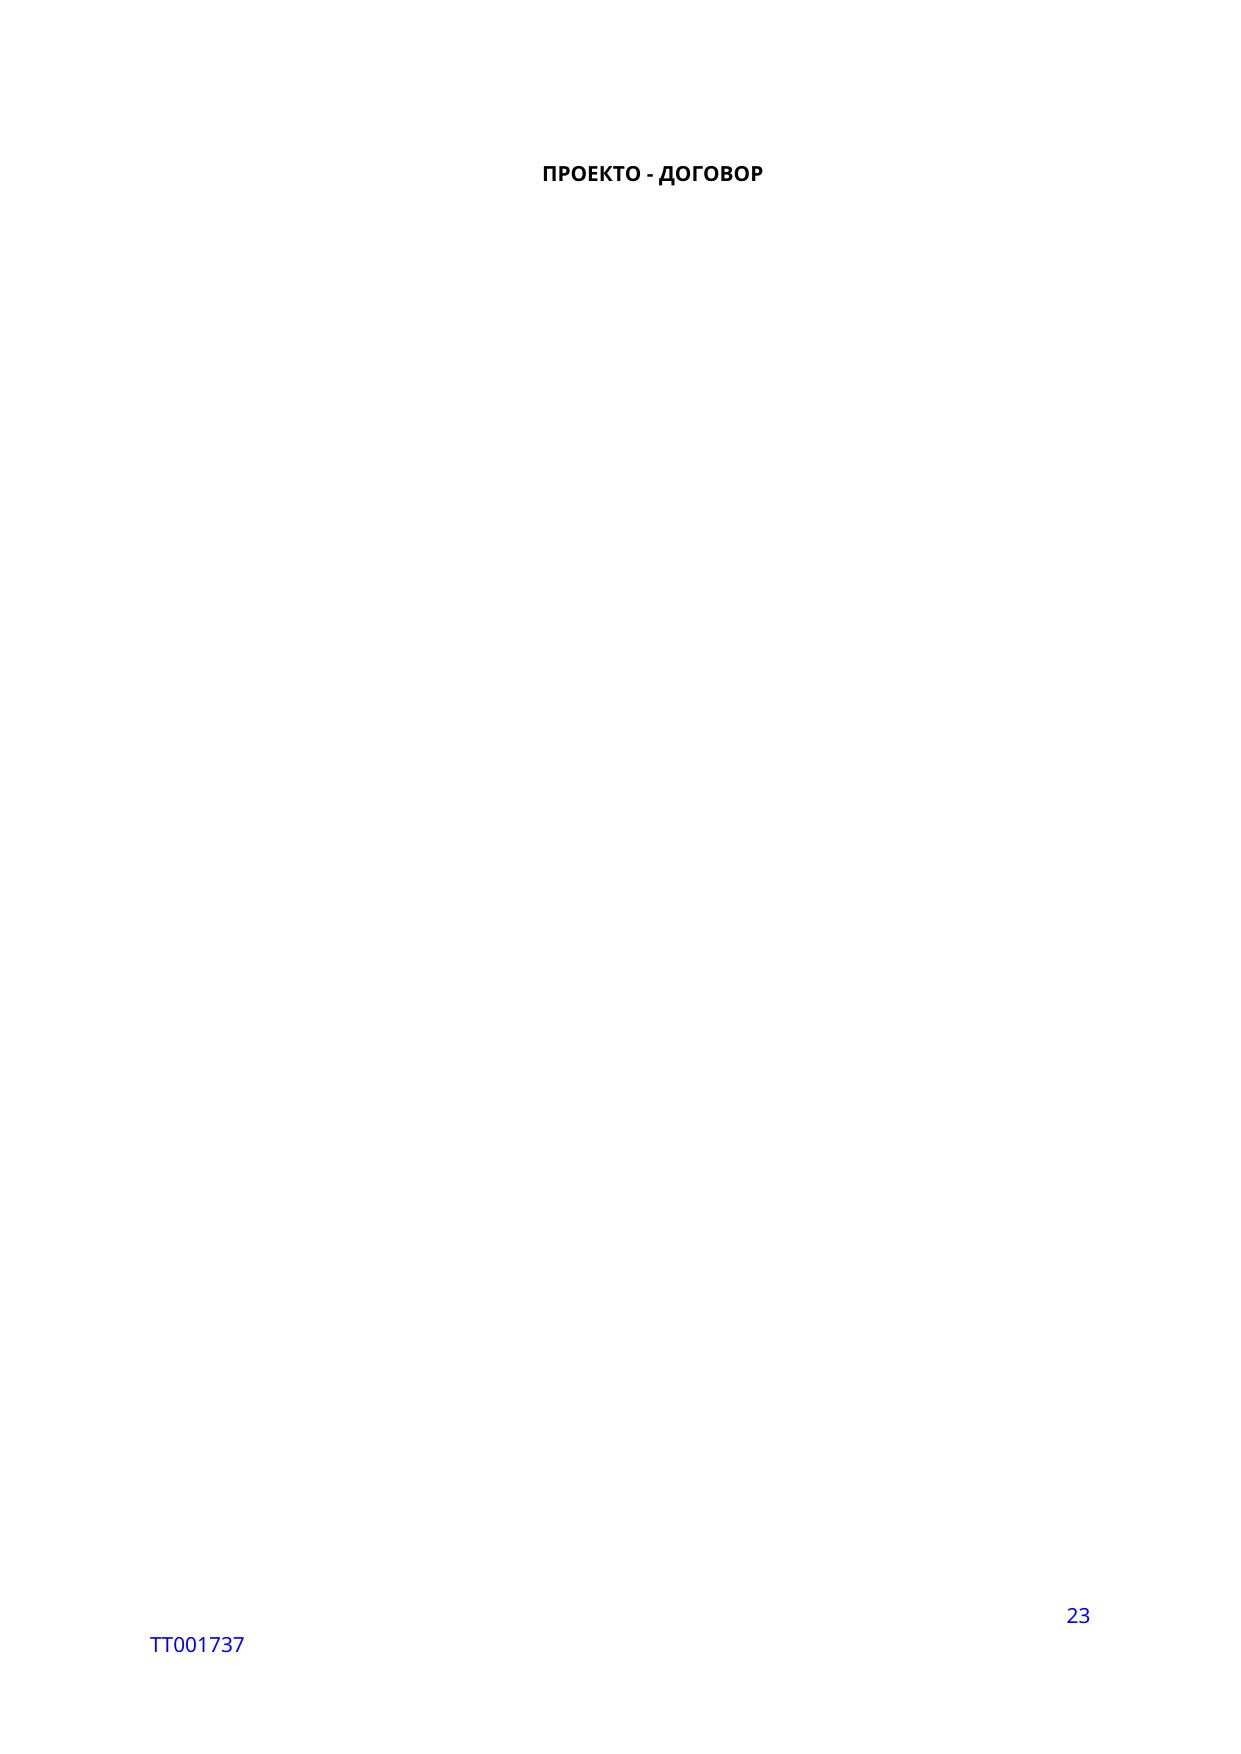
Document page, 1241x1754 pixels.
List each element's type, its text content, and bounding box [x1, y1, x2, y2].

text ПРОЕКТО - ДОГОВОР [215, 159, 1090, 188]
